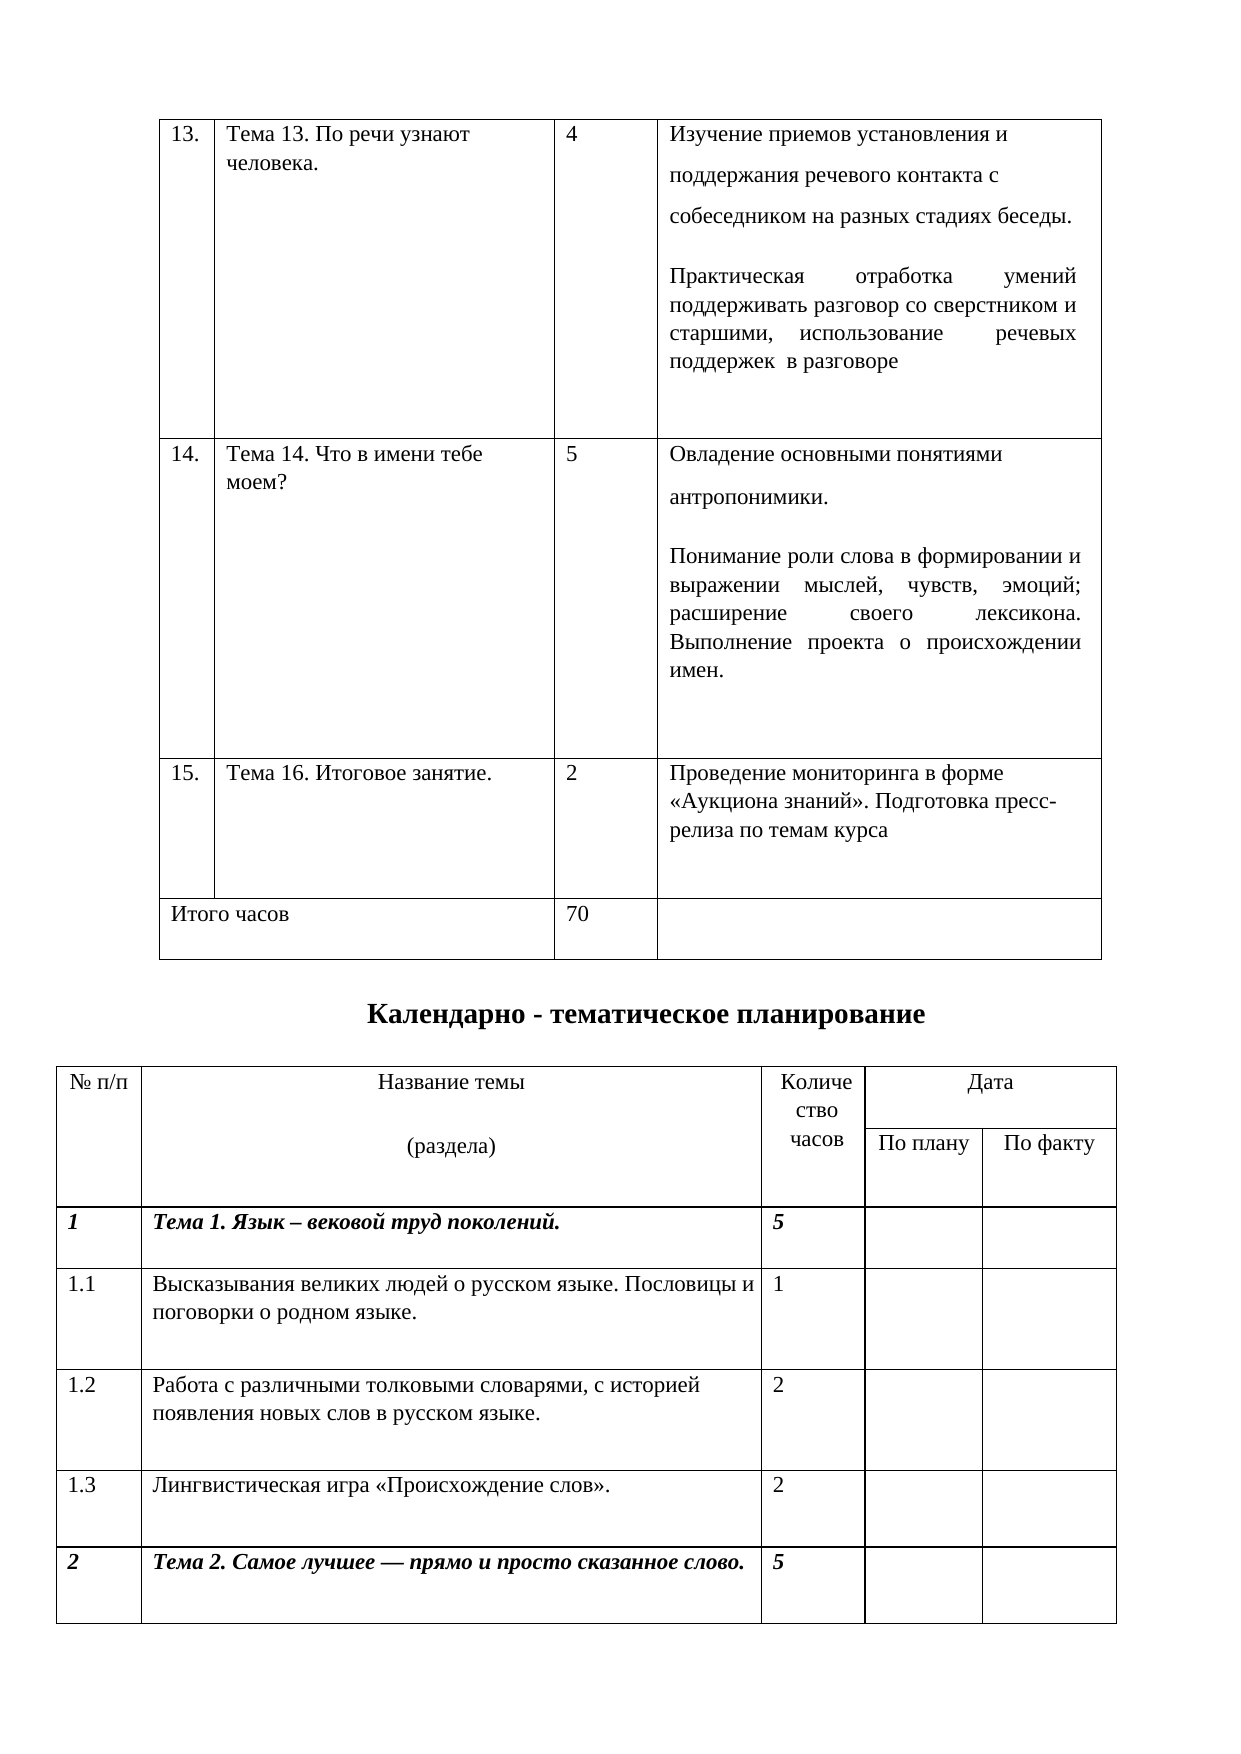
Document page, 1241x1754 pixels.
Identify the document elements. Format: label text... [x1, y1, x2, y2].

table_cell [866, 1208, 982, 1268]
table_cell [983, 1370, 1116, 1470]
table_header Название темы (раздела) [142, 1067, 761, 1206]
table_cell 13. [160, 120, 214, 438]
table_cell [983, 1548, 1116, 1623]
table_header Количе ство часов [762, 1067, 864, 1206]
table_cell [658, 899, 1101, 959]
table_cell [866, 1269, 982, 1369]
table_cell 5 [762, 1208, 864, 1268]
table_cell [866, 1370, 982, 1470]
table_cell Изучение приемов установления и поддержания речевого контакта с собеседником на разных стадиях беседы. Практическая отработка умений поддерживать разговор со сверстником и старшими, использование речевых поддержек в разговоре [658, 120, 1101, 438]
table_cell 1 [762, 1269, 864, 1369]
table_cell 1 [57, 1208, 141, 1268]
table_cell 2 [555, 759, 657, 898]
table_cell 1.3 [57, 1471, 141, 1546]
table_cell Проведение мониторинга в форме «Аукциона знаний». Подготовка пресс-релиза по темам курса [658, 759, 1101, 898]
subtitle Календарно - тематическое планирование [177, 997, 1152, 1030]
table_cell Высказывания великих людей о русском языке. Пословицы и поговорки о родном языке. [142, 1269, 761, 1369]
table_header № п/п [57, 1067, 141, 1206]
table_cell 14. [160, 439, 214, 757]
table_cell 4 [555, 120, 657, 438]
table_cell 5 [762, 1548, 864, 1623]
table_cell Итого часов [160, 899, 554, 959]
table_cell [983, 1269, 1116, 1369]
table_cell [866, 1548, 982, 1623]
table_cell Тема 13. По речи узнают человека. [215, 120, 554, 438]
table_cell [983, 1208, 1116, 1268]
table_cell По плану [866, 1129, 982, 1206]
table_cell 1.2 [57, 1370, 141, 1470]
table_cell [866, 1471, 982, 1546]
table_cell 2 [762, 1471, 864, 1546]
table_cell Овладение основными понятиями антропонимики. Понимание роли слова в формировании и выражении мыслей, чувств, эмоций; расширение своего лексикона. Выполнение проекта о происхождении имен. [658, 439, 1101, 757]
table_cell Тема 2. Самое лучшее — прямо и просто сказанное слово. [142, 1548, 761, 1623]
table_cell Тема 16. Итоговое занятие. [215, 759, 554, 898]
table_cell Лингвистическая игра «Происхождение слов». [142, 1471, 761, 1546]
table_cell 15. [160, 759, 214, 898]
table_cell 1.1 [57, 1269, 141, 1369]
table_cell Работа с различными толковыми словарями, с историей появления новых слов в русском языке. [142, 1370, 761, 1470]
table_cell Тема 14. Что в имени тебе моем? [215, 439, 554, 757]
table_cell [983, 1471, 1116, 1546]
table_cell 2 [762, 1370, 864, 1470]
table_cell 2 [57, 1548, 141, 1623]
table_cell 70 [555, 899, 657, 959]
table_header Дата [866, 1067, 1116, 1127]
table_cell Тема 1. Язык – вековой труд поколений. [142, 1208, 761, 1268]
table_cell По факту [983, 1129, 1116, 1206]
table_cell 5 [555, 439, 657, 757]
